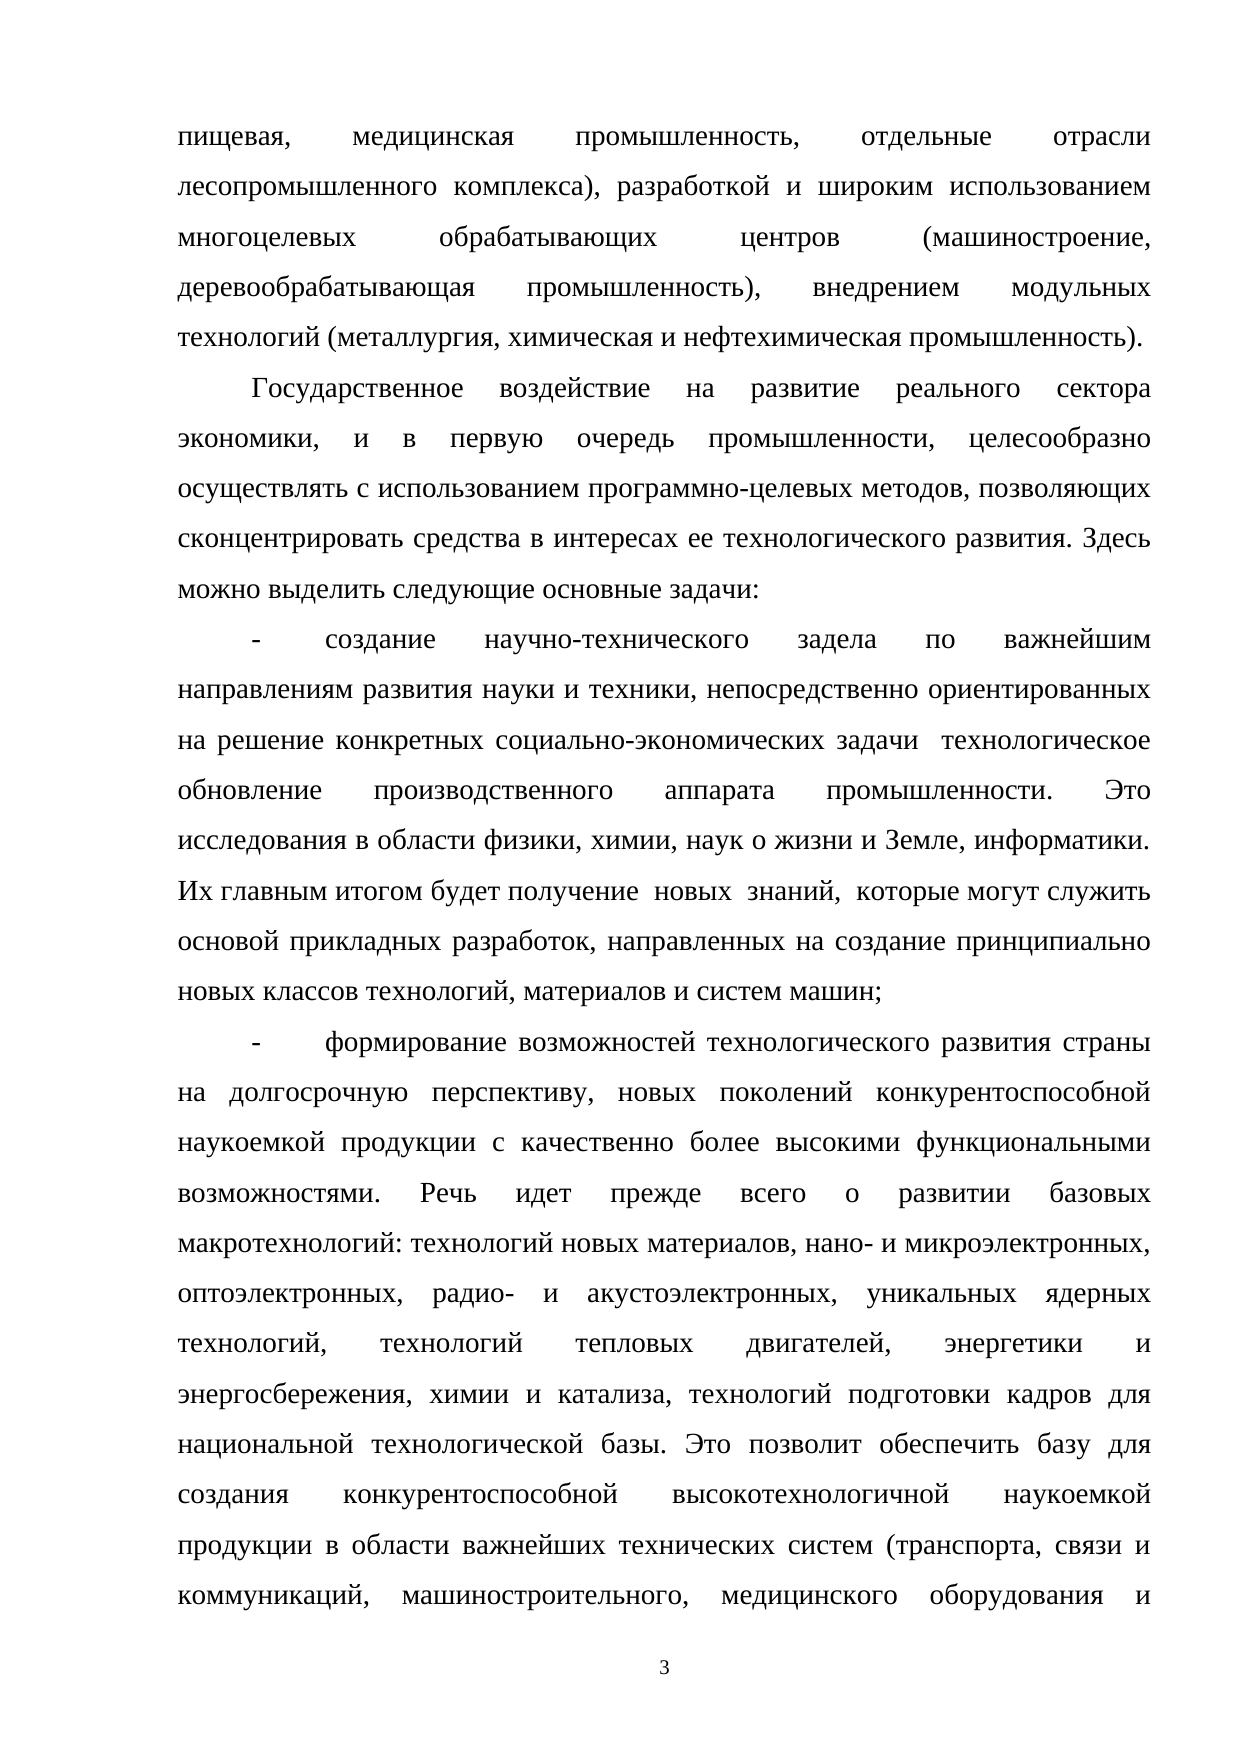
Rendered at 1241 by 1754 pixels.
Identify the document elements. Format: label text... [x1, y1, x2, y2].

text Государственное воздействие на развитие реального сектора экономики, и в первую очередь промышленности, целесообразно осуществлять с использованием программно-целевых методов, позволяющих сконцентрировать средства в интересах ее технологического развития. Здесь можно выделить следующие основные задачи: [177, 370, 1152, 604]
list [177, 1024, 1152, 1611]
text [177, 118, 1152, 353]
list создание научно-технического задела по важнейшим направлениям развития науки и техники, непосредственно ориентированных на решение конкретных социально-экономических задачи технологическое обновление производственного аппарата промышленности. Это исследования в области физики, химии, наук о жизни и Земле, информатики. Их главным итогом будет получение новых знаний, которые могут служить основой прикладных разработок, направленных на создание принципиально новых классов технологий, материалов и систем машин; [177, 621, 1152, 1007]
